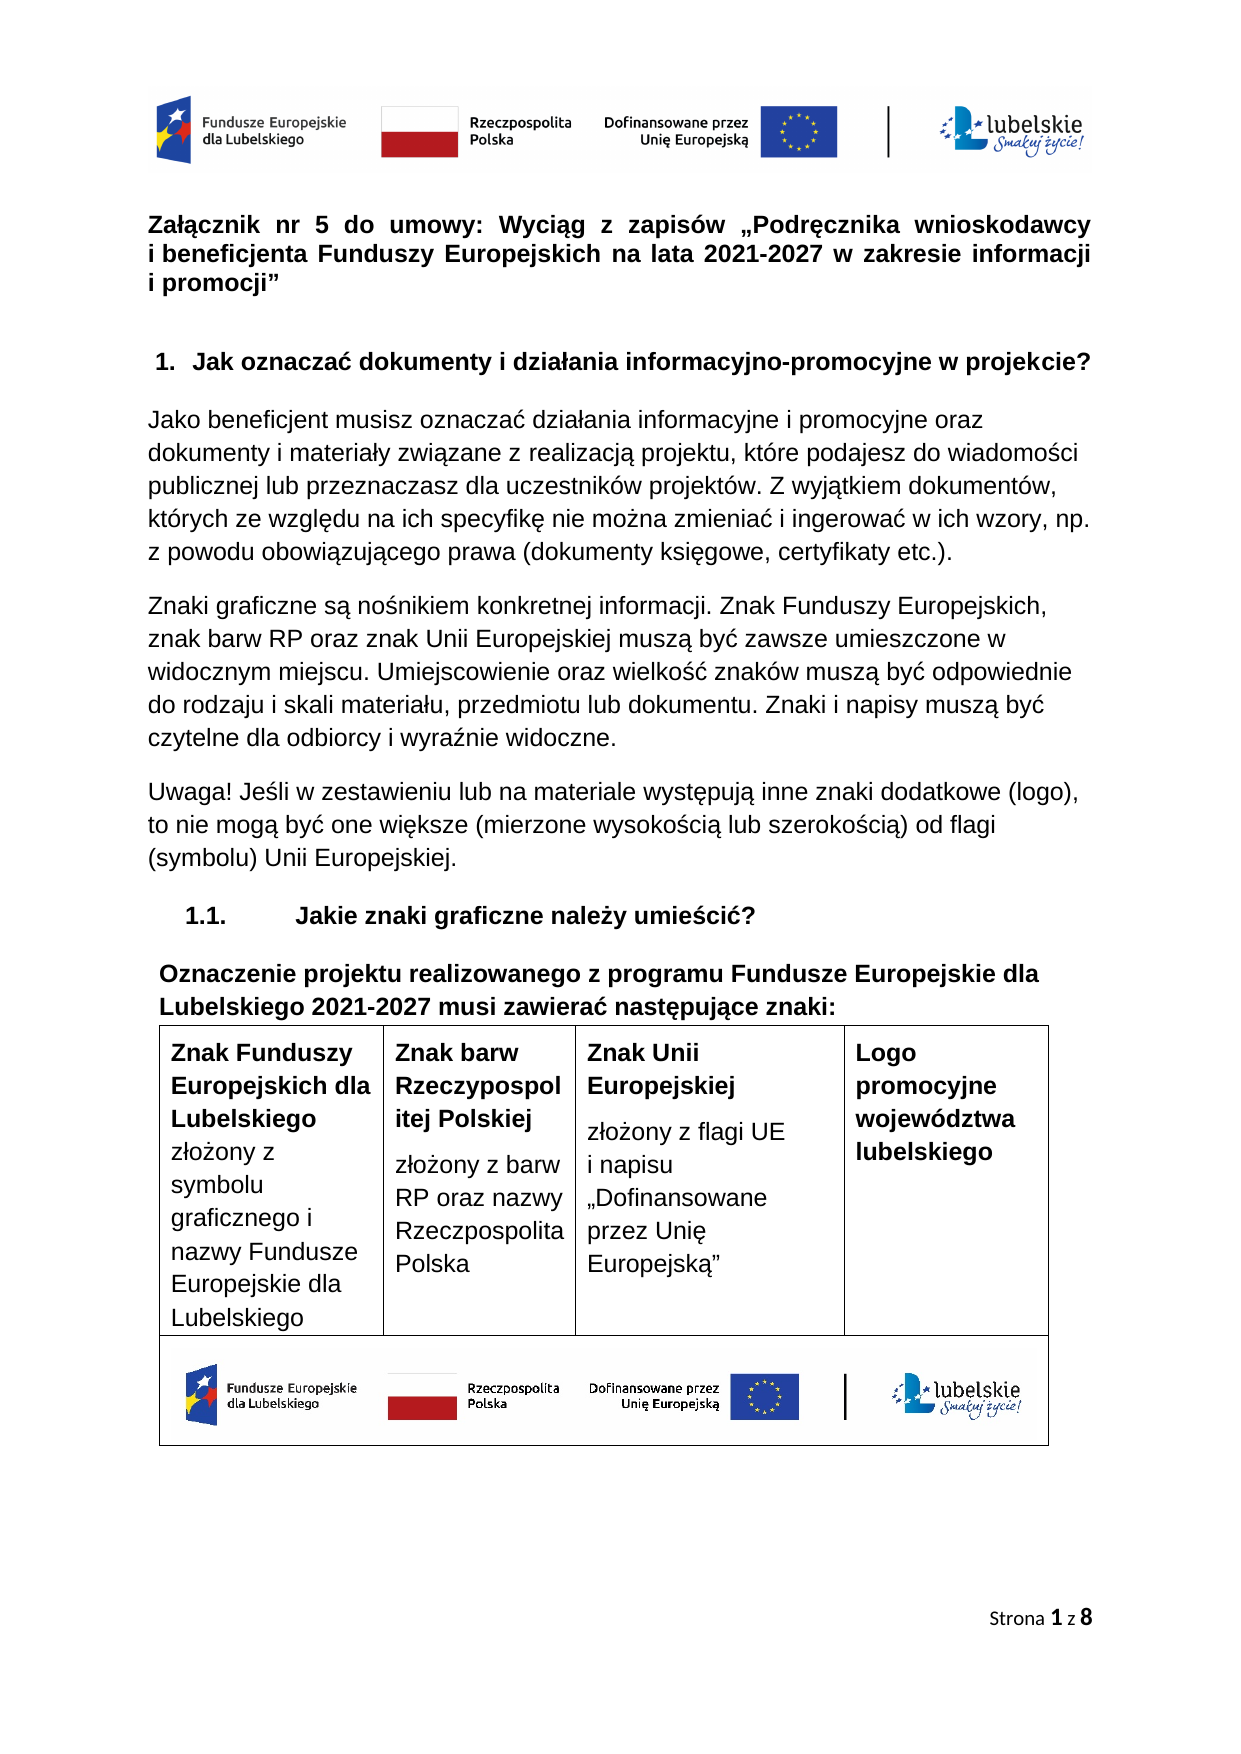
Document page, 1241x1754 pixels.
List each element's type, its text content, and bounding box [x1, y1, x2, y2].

subtitle Jakie znaki graficzne należy umieścić? [185, 901, 1093, 929]
picture [170, 1348, 1037, 1441]
text Jako beneficjent musisz oznaczać działania informacyjne i promocyjne oraz dokumenty i materiały związane z realizacją projektu, które podajesz do wiadomości publicznej lub przeznaczasz dla uczestników projektów. Z wyjątkiem dokumentów, których ze względu na ich specyfikę nie można zmieniać i ingerować w ich wzory, np. z powodu obowiązującego prawa (dokumenty księgowe, certyfikaty etc.). [148, 405, 1093, 566]
text Znaki graficzne są nośnikiem konkretnej informacji. Znak Funduszy Europejskich, znak barw RP oraz znak Unii Europejskiej muszą być zawsze umieszczone w widocznym miejscu. Umiejscowienie oraz wielkość znaków muszą być odpowiednie do rodzaju i skali materiału, przedmiotu lub dokumentu. Znaki i napisy muszą być czytelne dla odbiorcy i wyraźnie widoczne. [148, 591, 1093, 752]
picture [147, 86, 1093, 173]
subtitle Załącznik nr 5 do umowy: Wyciąg z zapisów „Podręcznika wnioskodawcy i beneficjenta Funduszy Europejskich na lata 2021-2027 w zakresie informacji i promocji” [148, 211, 1093, 297]
text Uwaga! Jeśli w zestawieniu lub na materiale występują inne znaki dodatkowe (logo), to nie mogą być one większe (mierzone wysokością lub szerokością) od flagi (symbolu) Unii Europejskiej. [148, 777, 1093, 871]
table_header Oznaczenie projektu realizowanego z programu Fundusze Europejskie dla Lubelskiego 2021-2027 musi zawierać następujące znaki: [148, 959, 1052, 1446]
subtitle Jak oznaczać dokumenty i działania informacyjno-promocyjne w projekcie? [155, 347, 1093, 376]
